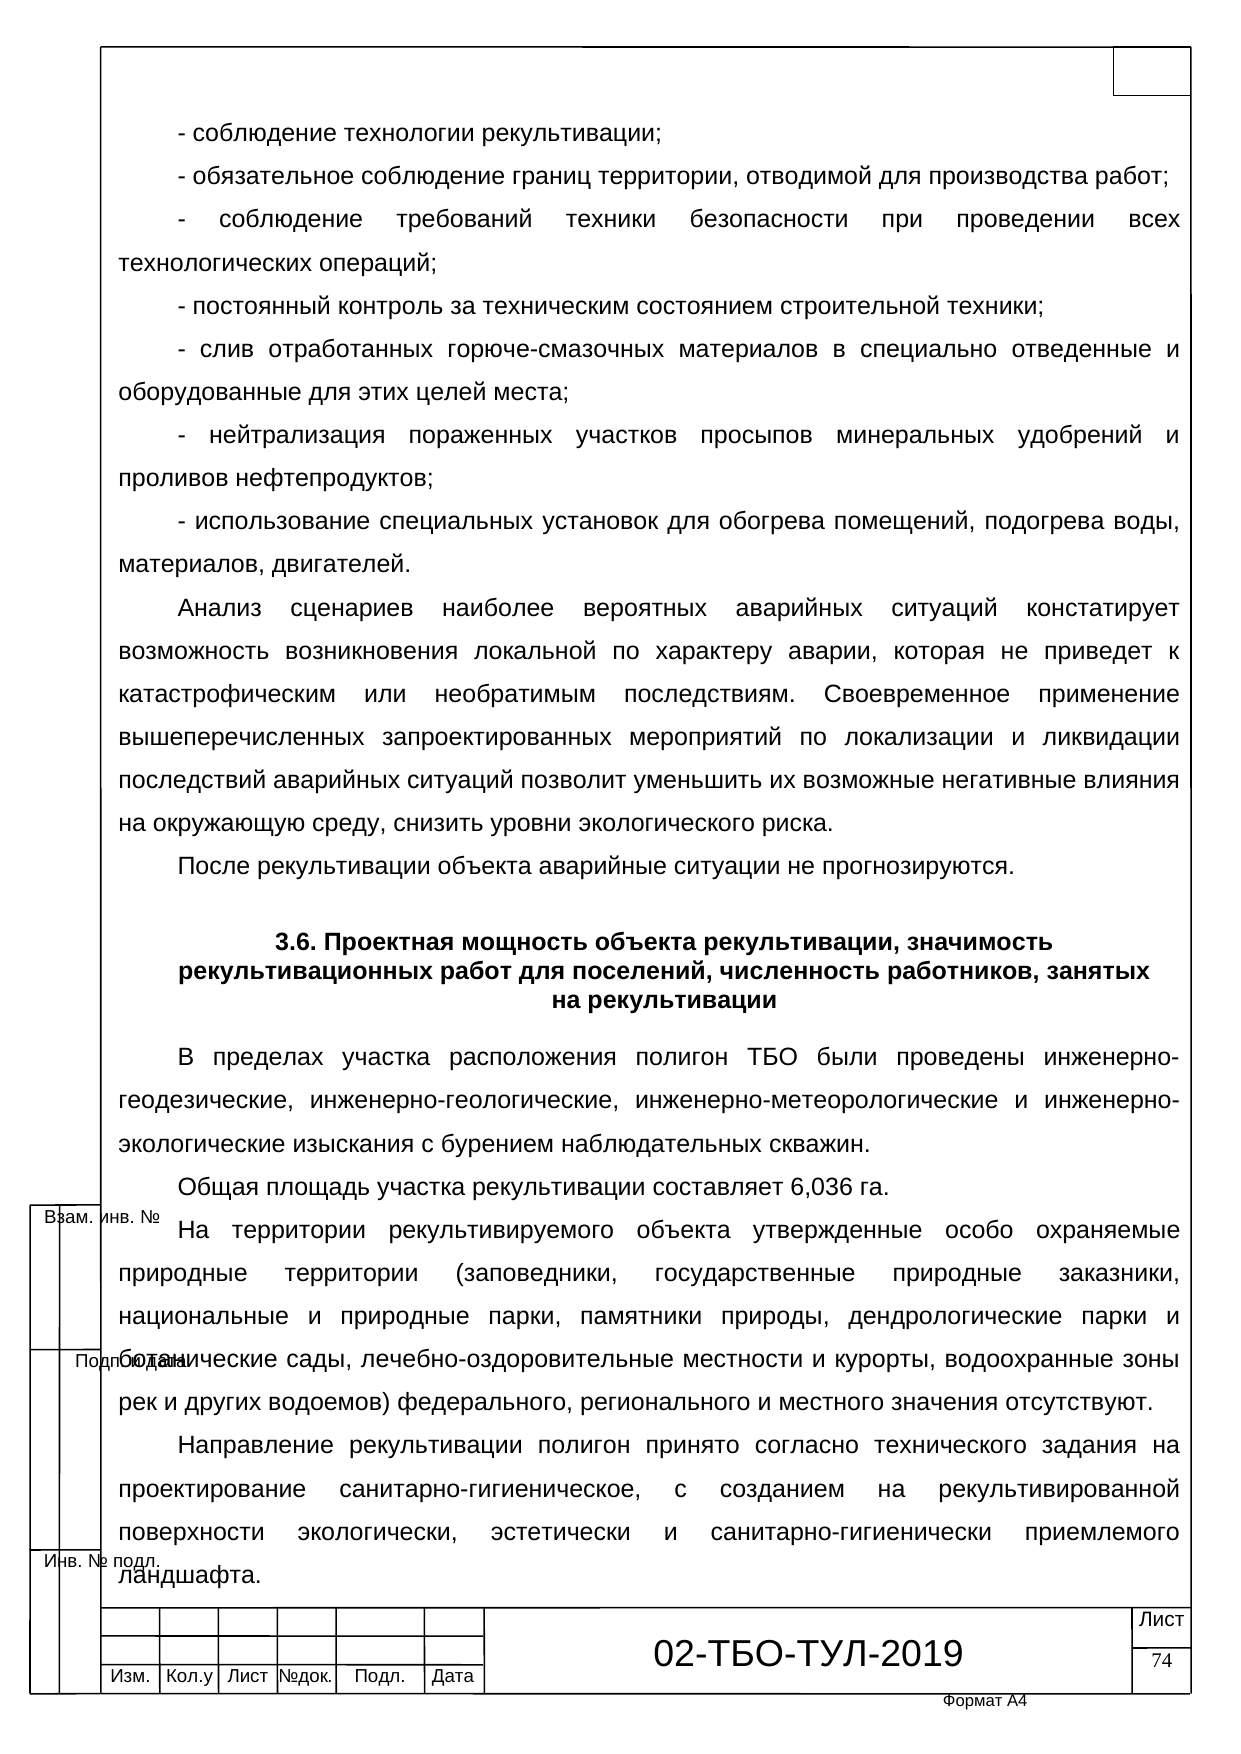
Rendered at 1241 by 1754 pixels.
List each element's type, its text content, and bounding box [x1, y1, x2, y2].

text - соблюдение требований техники безопасности при проведении всех технологических операций; [118, 204, 1181, 276]
text - постоянный контроль за техническим состоянием строительной техники; [118, 291, 1181, 319]
text - соблюдение технологии рекультивации; [118, 118, 1181, 147]
text - нейтрализация пораженных участков просыпов минеральных удобрений и проливов нефтепродуктов; [118, 420, 1181, 492]
subtitle 3.6. Проектная мощность объекта рекультивации, значимость рекультивационных работ для поселений, численность работников, занятых на рекультивации [177, 927, 1152, 1013]
text Анализ сценариев наиболее вероятных аварийных ситуаций констатирует возможность возникновения локальной по характеру аварии, которая не приведет к катастрофическим или необратимым последствиям. Своевременное применение вышеперечисленных запроектированных мероприятий по локализации и ликвидации последствий аварийных ситуаций позволит уменьшить их возможные негативные влияния на окружающую среду, снизить уровни экологического риска. [118, 592, 1181, 837]
text В пределах участка расположения полигон ТБО были проведены инженерно-геодезические, инженерно-геологические, инженерно-метеорологические и инженерно-экологические изыскания с бурением наблюдательных скважин. [118, 1042, 1181, 1157]
text Направление рекультивации полигон принято согласно технического задания на проектирование санитарно-гигиеническое, с созданием на рекультивированной поверхности экологически, эстетически и санитарно-гигиенически приемлемого ландшафта. [118, 1430, 1181, 1588]
text На территории рекультивируемого объекта утвержденные особо охраняемые природные территории (заповедники, государственные природные заказники, национальные и природные парки, памятники природы, дендрологические парки и ботанические сады, лечебно-оздоровительные местности и курорты, водоохранные зоны рек и других водоемов) федерального, регионального и местного значения отсутствуют. [118, 1215, 1181, 1416]
text - обязательное соблюдение границ территории, отводимой для производства работ; [118, 161, 1181, 190]
text - слив отработанных горюче-смазочных материалов в специально отведенные и оборудованные для этих целей места; [118, 334, 1181, 406]
text Общая площадь участка рекультивации составляет 6,036 га. [118, 1172, 1181, 1200]
text После рекультивации объекта аварийные ситуации не прогнозируются. [118, 851, 1181, 880]
text - использование специальных установок для обогрева помещений, подогрева воды, материалов, двигателей. [118, 506, 1181, 578]
